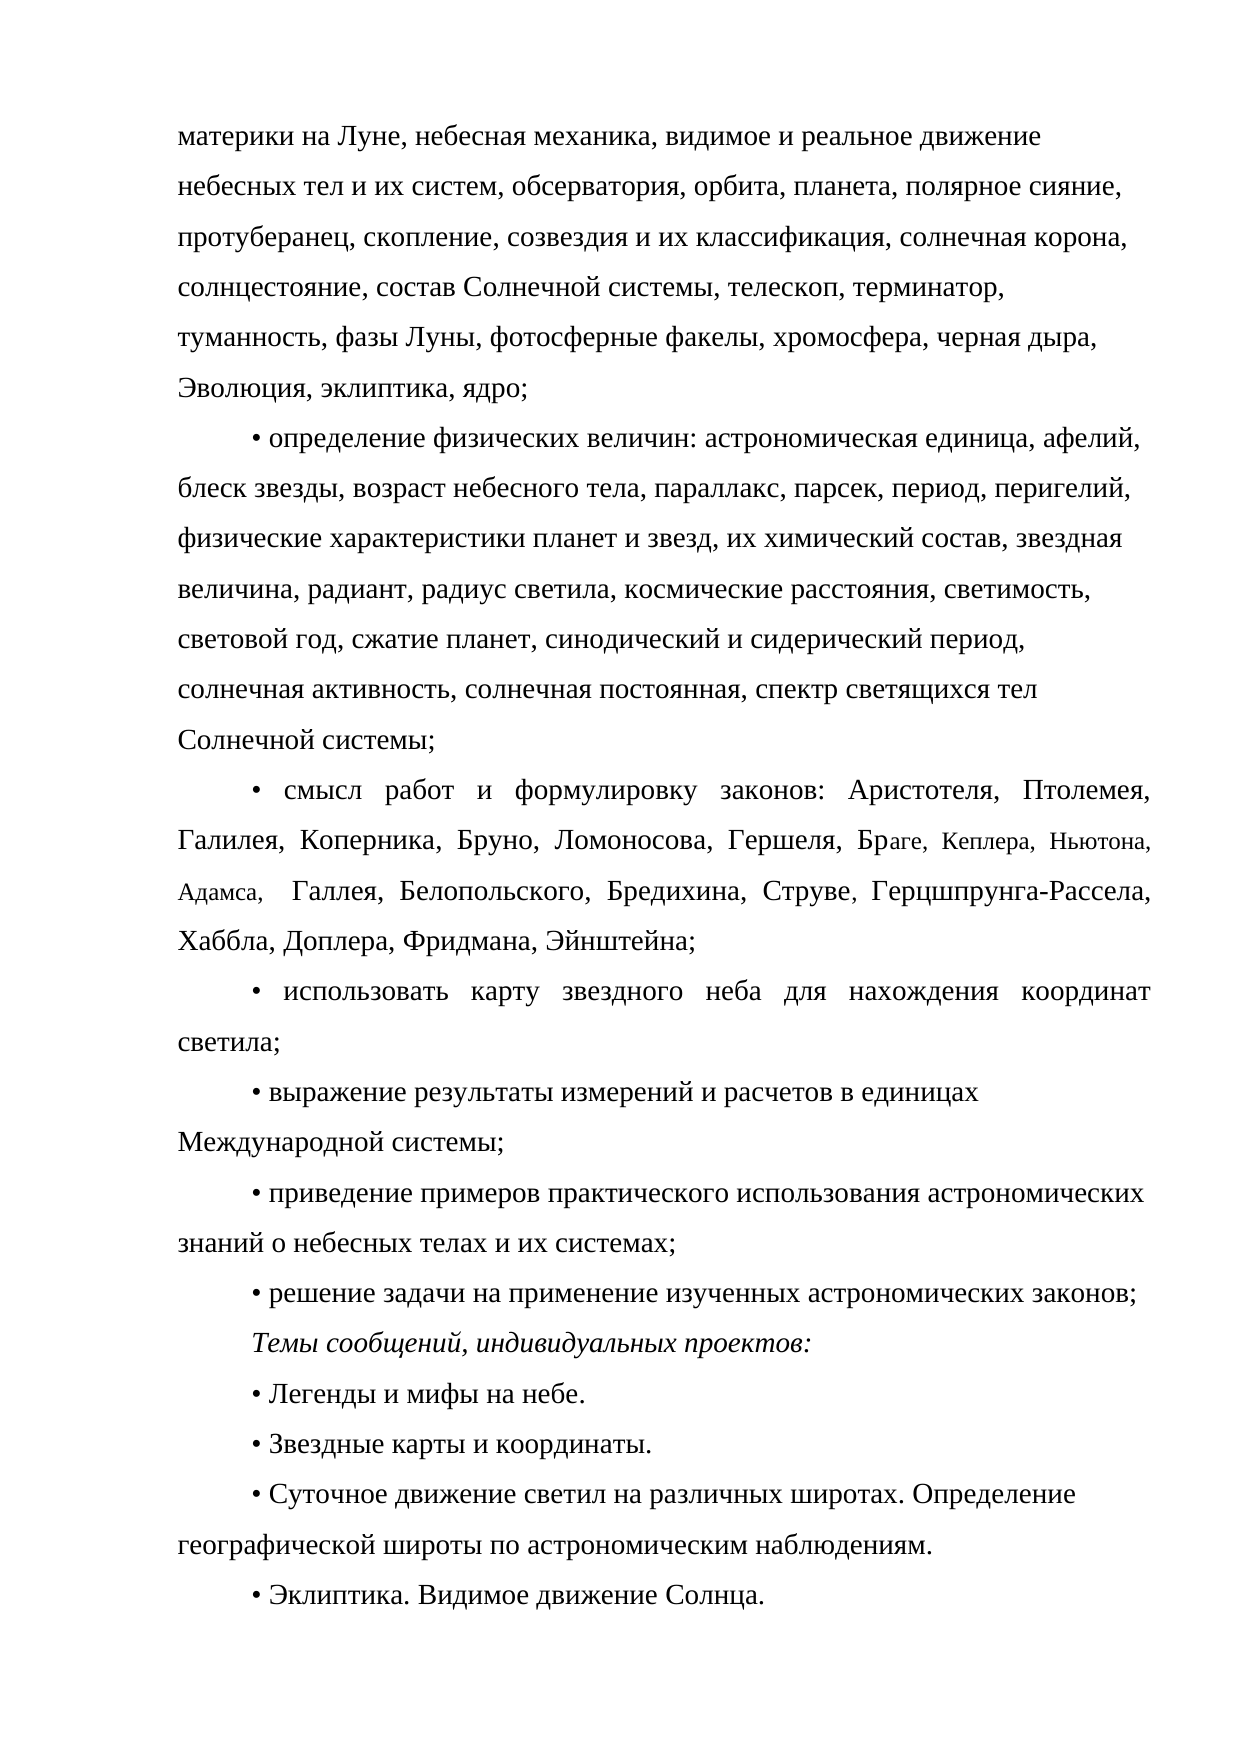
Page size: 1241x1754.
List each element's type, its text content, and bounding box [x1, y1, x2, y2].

text • смысл работ и формулировку законов: Аристотеля, Птолемея, Галилея, Коперника, Бруно, Ломоносова, Гершеля, Браге, Кеплера, Ньютона, Адамса, Галлея, Белопольского, Бредихина, Струве, Герцшпрунга-Рассела, Хаббла, Доплера, Фридмана, Эйнштейна; [177, 772, 1152, 957]
text туманность, фазы Луны, фотосферные факелы, хромосфера, черная дыра, [177, 319, 1152, 353]
text • определение физических величин: астрономическая единица, афелий, [177, 420, 1152, 453]
text • Эклиптика. Видимое движение Солнца. [177, 1577, 1152, 1611]
text Эволюция, эклиптика, ядро; [177, 370, 1152, 403]
text солнечная активность, солнечная постоянная, спектр светящихся тел [177, 672, 1152, 705]
text солнцестояние, состав Солнечной системы, телескоп, терминатор, [177, 269, 1152, 303]
text • Легенды и мифы на небе. [177, 1376, 1152, 1409]
text географической широты по астрономическим наблюдениям. [177, 1527, 1152, 1560]
text Темы сообщений, индивидуальных проектов: [177, 1326, 1152, 1359]
text • решение задачи на применение изученных астрономических законов; [177, 1275, 1152, 1309]
text величина, радиант, радиус светила, космические расстояния, светимость, [177, 571, 1152, 604]
text • приведение примеров практического использования астрономических [177, 1175, 1152, 1208]
text • Суточное движение светил на различных широтах. Определение [177, 1477, 1152, 1510]
text световой год, сжатие планет, синодический и сидерический период, [177, 621, 1152, 655]
text знаний о небесных телах и их системах; [177, 1225, 1152, 1258]
text Международной системы; [177, 1124, 1152, 1158]
text блеск звезды, возраст небесного тела, параллакс, парсек, период, перигелий, [177, 470, 1152, 504]
text небесных тел и их систем, обсерватория, орбита, планета, полярное сияние, [177, 168, 1152, 202]
text материки на Луне, небесная механика, видимое и реальное движение [177, 118, 1152, 152]
text физические характеристики планет и звезд, их химический состав, звездная [177, 521, 1152, 554]
text • Звездные карты и координаты. [177, 1426, 1152, 1460]
text Солнечной системы; [177, 722, 1152, 755]
text протуберанец, скопление, созвездия и их классификация, солнечная корона, [177, 219, 1152, 252]
text • выражение результаты измерений и расчетов в единицах [177, 1074, 1152, 1108]
text • использовать карту звездного неба для нахождения координат светила; [177, 973, 1152, 1057]
